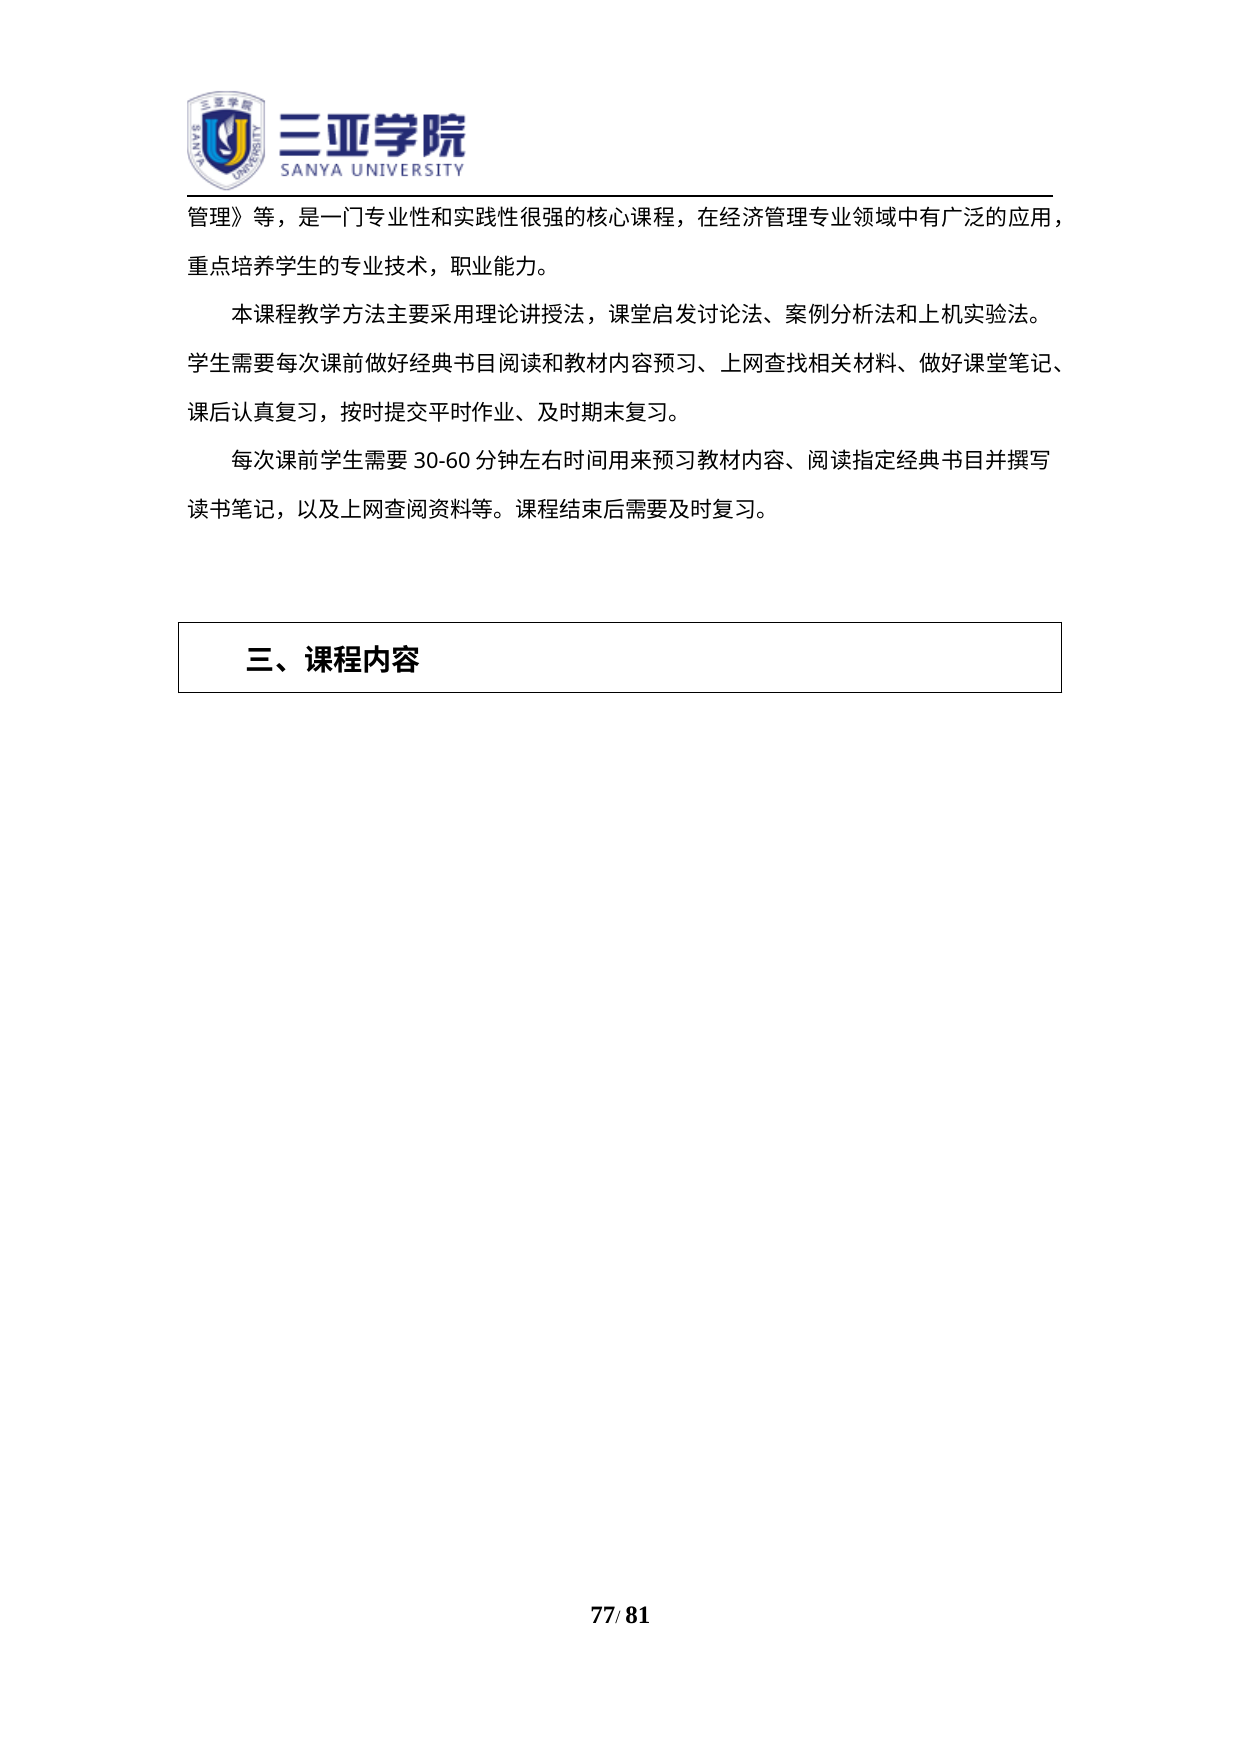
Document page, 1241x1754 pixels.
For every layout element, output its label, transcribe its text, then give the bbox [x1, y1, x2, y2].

picture [187, 88, 484, 194]
text 本课程教学方法主要采用理论讲授法，课堂启发讨论法、案例分析法和上机实验法。学生需要每次课前做好经典书目阅读和教材内容预习、上网查找相关材料、做好课堂笔记、课后认真复习，按时提交平时作业、及时期末复习。 [187, 297, 1053, 427]
text 每次课前学生需要30-60分钟左右时间用来预习教材内容、阅读指定经典书目并撰写读书笔记，以及上网查阅资料等。课程结束后需要及时复习。 [187, 443, 1053, 524]
text 教学要求：本课程是经济管理类专业重要的专业课。先修课程《管理学》、《财务管理》等，是一门专业性和实践性很强的核心课程，在经济管理专业领域中有广泛的应用，重点培养学生的专业技术，职业能力。 [187, 200, 1053, 281]
text 三、课程内容 [179, 623, 1061, 692]
